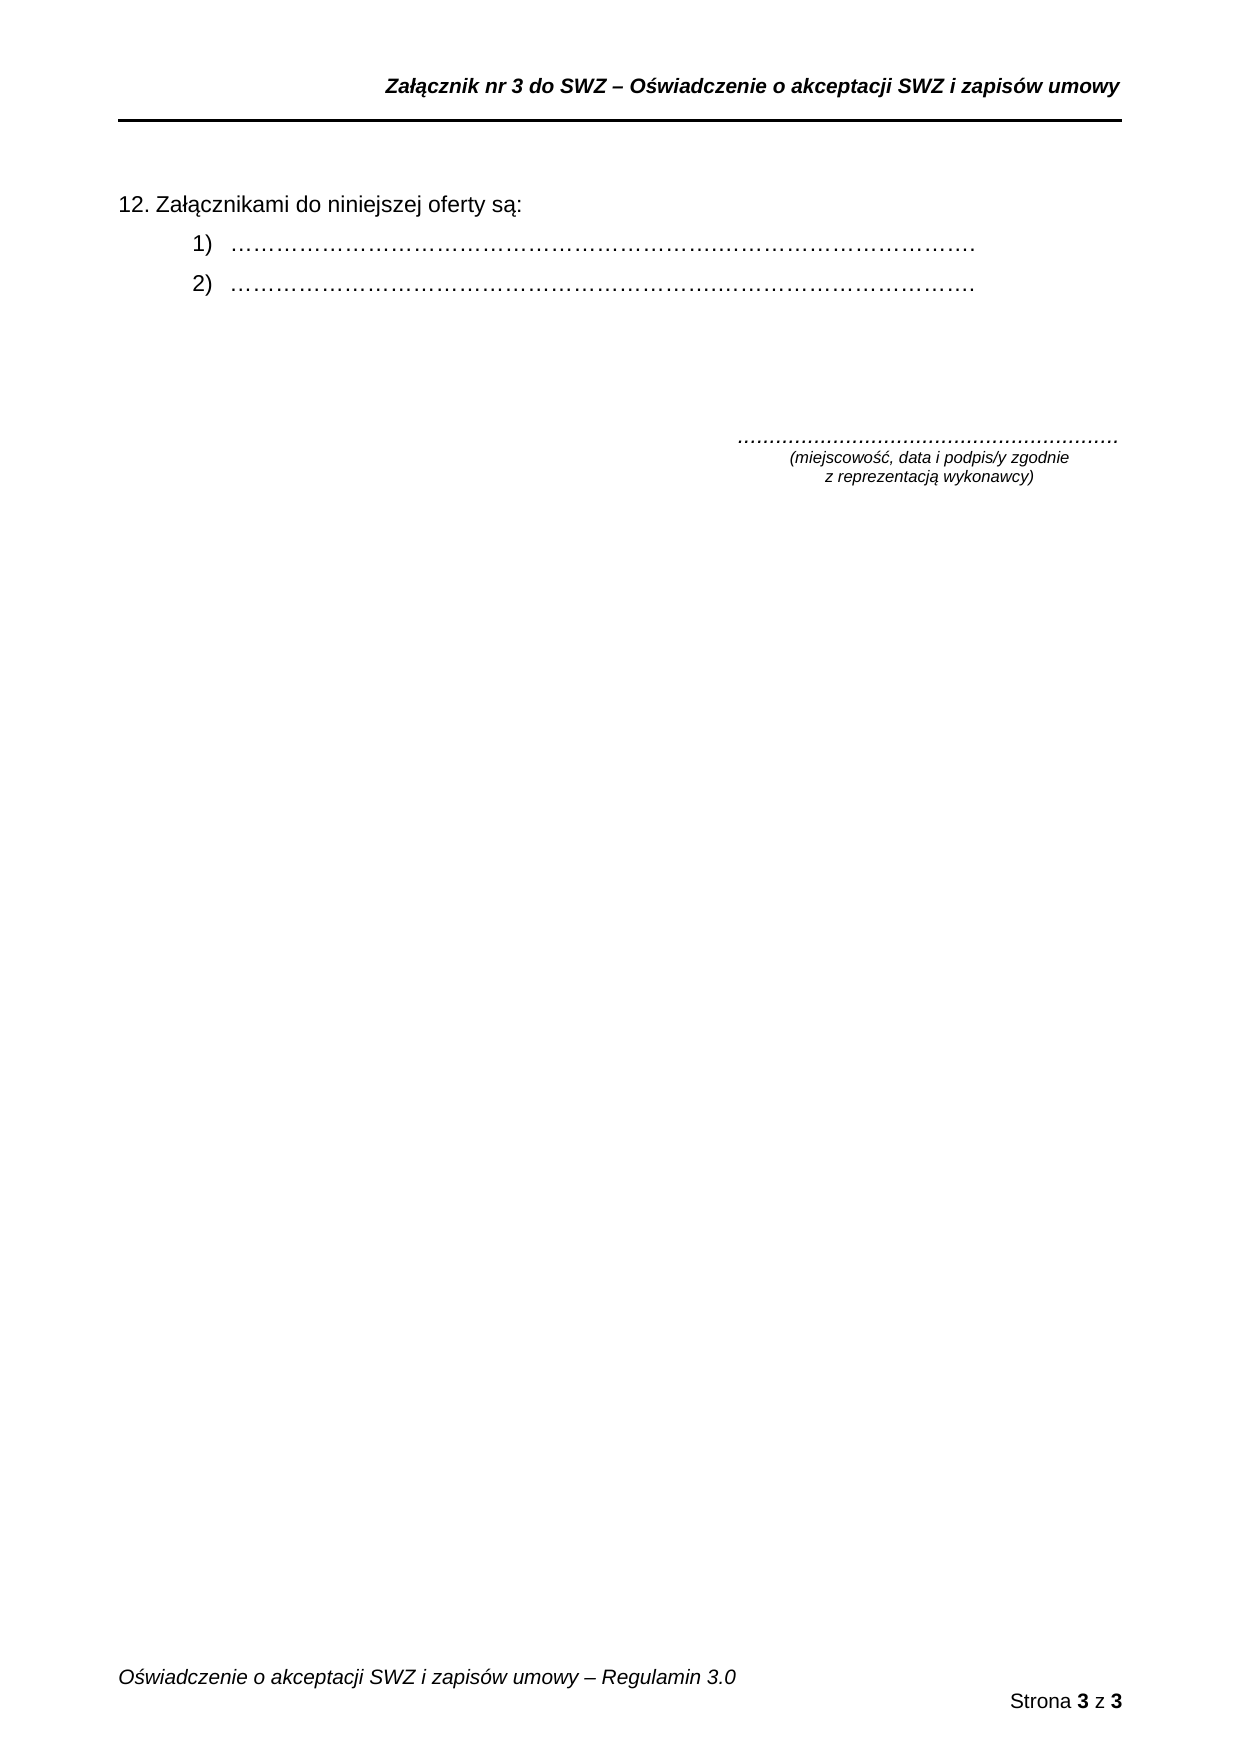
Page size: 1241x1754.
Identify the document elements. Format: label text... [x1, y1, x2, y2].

text ............................................................ [118, 422, 1122, 448]
list Załącznikami do niniejszej oferty są: [118, 191, 1122, 217]
text (miejscowość, data i podpis/y zgodnie [679, 448, 1122, 467]
list ……………………………………………………….……………………………. [192, 230, 1122, 257]
text z reprezentacją wykonawcy) [679, 467, 1122, 486]
list ……………………………………………………….……………………………. [192, 270, 1122, 296]
